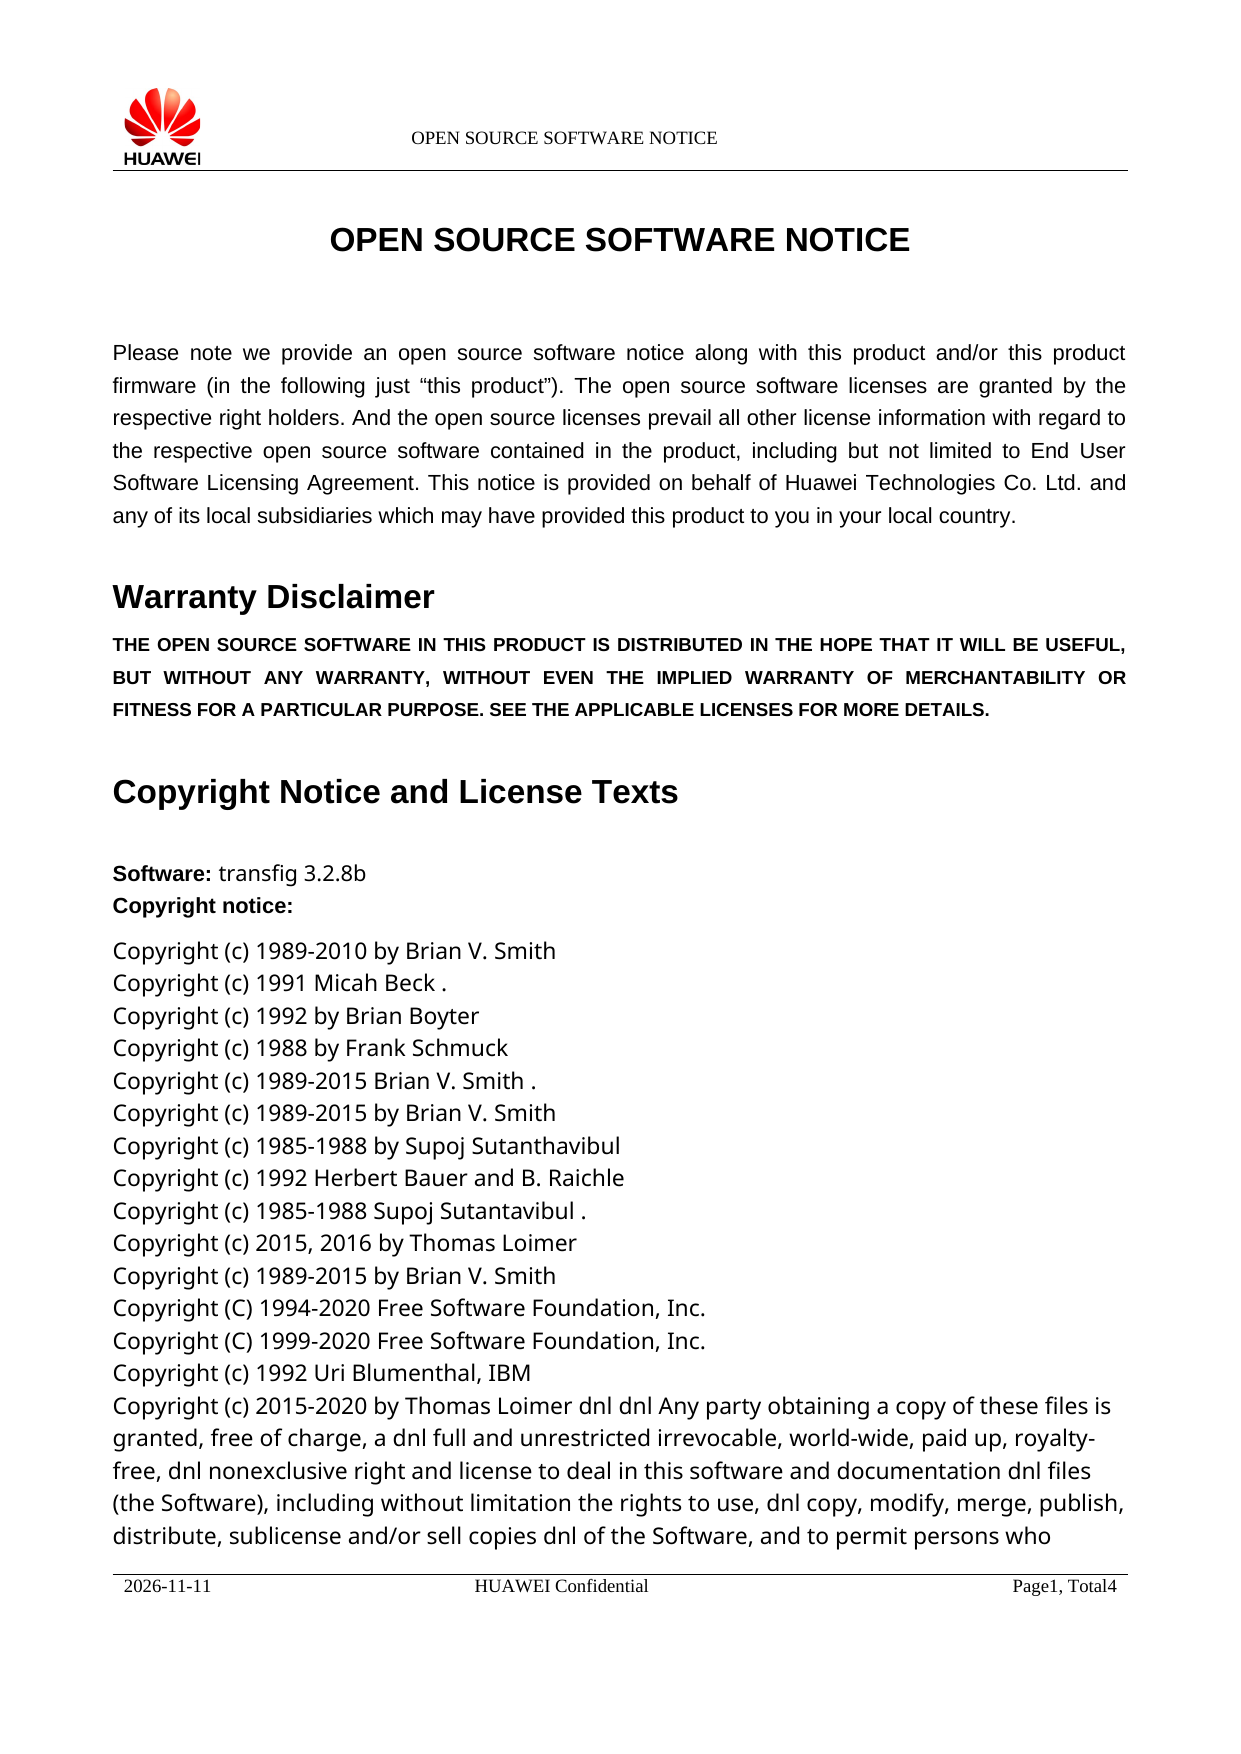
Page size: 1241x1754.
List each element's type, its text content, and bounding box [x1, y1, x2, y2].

text OPEN SOURCE SOFTWARE NOTICE [112, 206, 1128, 271]
text Warranty Disclaimer [112, 564, 1128, 629]
title Software: transfig 3.2.8b [112, 856, 1128, 889]
text Copyright Notice and License Texts [112, 759, 1128, 824]
text The open source software in this product is distributed in the hope that it will be useful, but WITHOUT ANY WARRANTY, without even the implied warranty of MERCHANTABILITY or FITNESS FOR A PARTICULAR PURPOSE. See the applicable licenses for more details. [112, 629, 1128, 726]
text Please note we provide an open source software notice along with this product and/or this product firmware (in the following just “this product”). The open source software licenses are granted by the respective right holders. And the open source licenses prevail all other license information with regard to the respective open source software contained in the product, including but not limited to End User Software Licensing Agreement. This notice is provided on behalf of Huawei Technologies Co. Ltd. and any of its local subsidiaries which may have provided this product to you in your local country. [112, 336, 1128, 531]
picture [124, 88, 201, 165]
text Copyright notice: [112, 889, 1128, 921]
